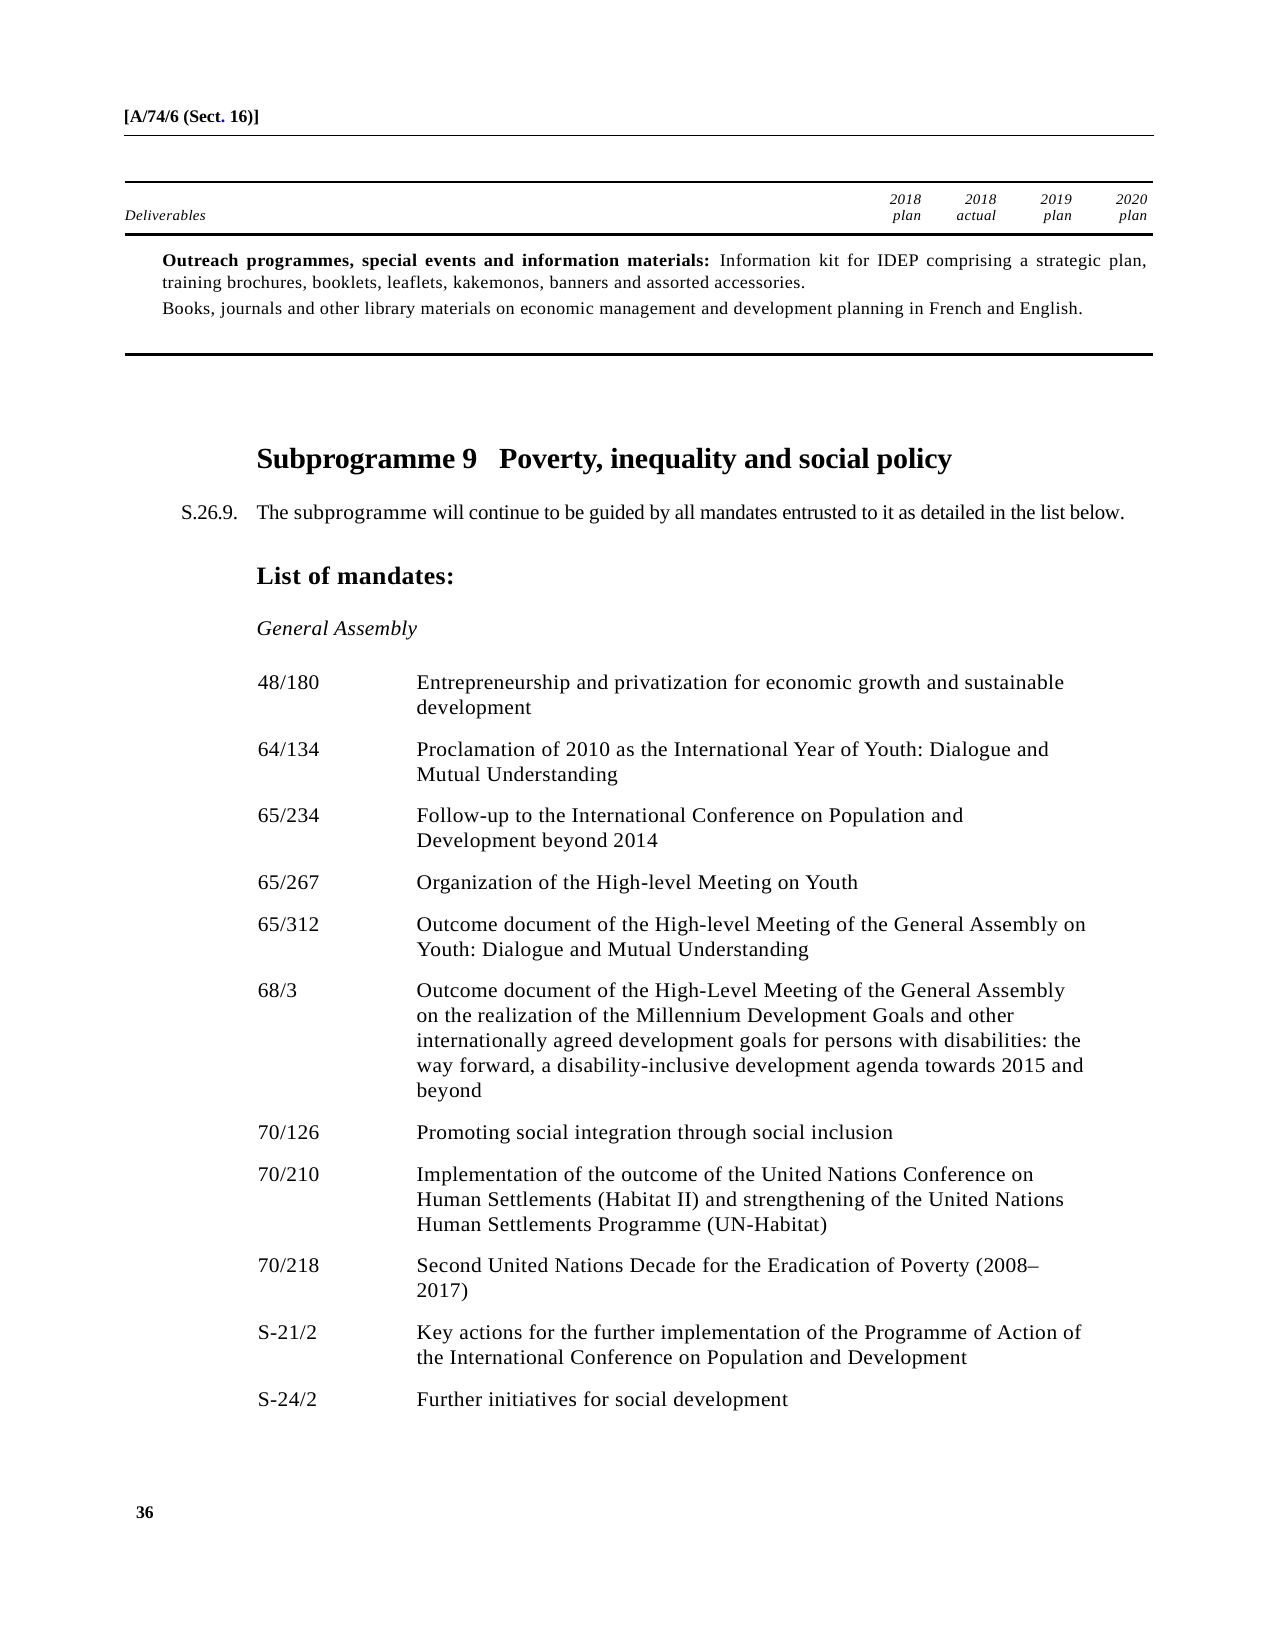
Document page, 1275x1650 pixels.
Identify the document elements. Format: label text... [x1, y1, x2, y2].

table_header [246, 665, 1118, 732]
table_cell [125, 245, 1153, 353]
text General Assembly [124, 615, 1151, 640]
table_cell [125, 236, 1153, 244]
text Subprogramme 9 Poverty, inequality and social policy [256, 443, 1019, 475]
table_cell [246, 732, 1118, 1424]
list The subprogramme will continue to be guided by all mandates entrusted to it as detailed in the list below. [181, 500, 1151, 525]
text List of mandates: [124, 562, 1151, 590]
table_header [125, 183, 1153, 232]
